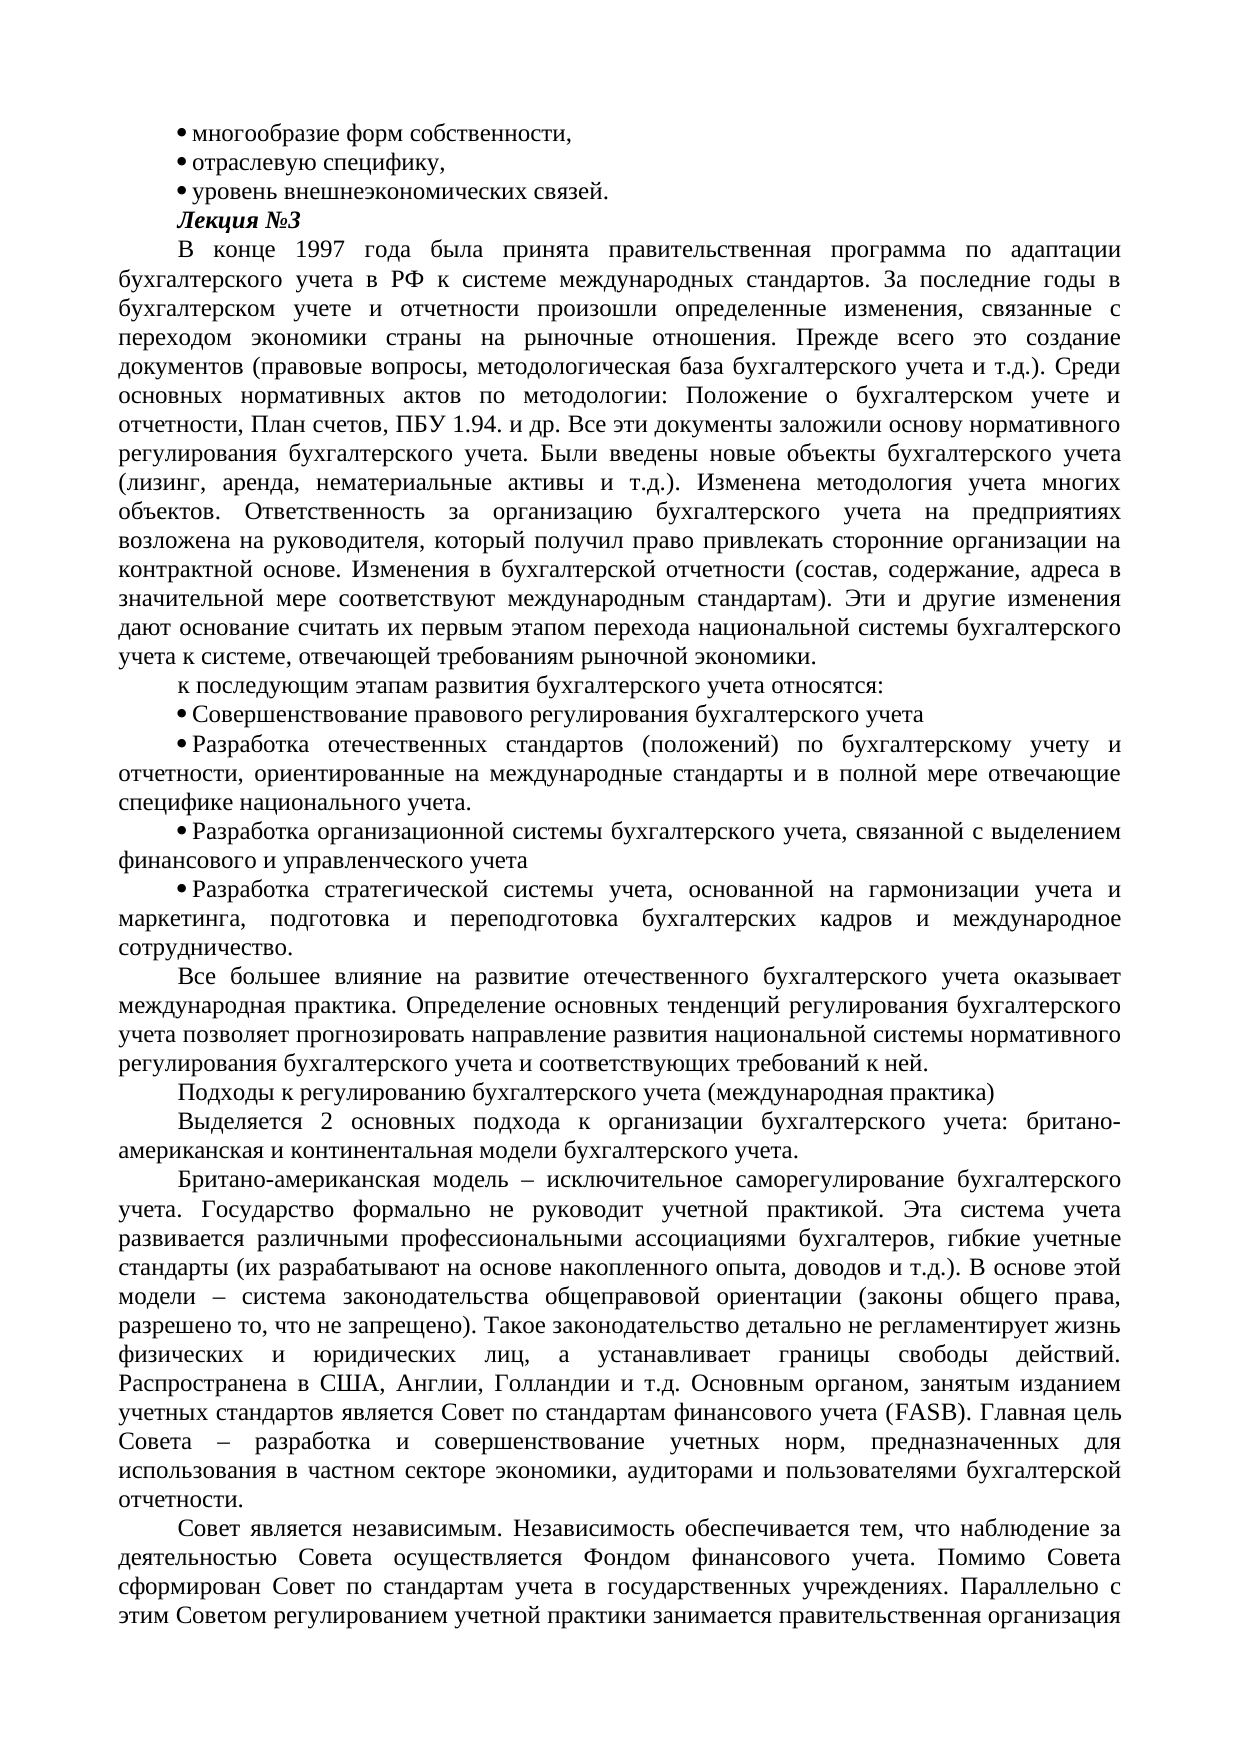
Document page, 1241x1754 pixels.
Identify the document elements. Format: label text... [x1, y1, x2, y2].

list уровень внешнеэкономических связей. [118, 176, 1122, 205]
text Британо-американская модель – исключительное саморегулирование бухгалтерского учета. Государство формально не руководит учетной практикой. Эта система учета развивается различными профессиональными ассоциациями бухгалтеров, гибкие учетные стандарты (их разрабатывают на основе накопленного опыта, доводов и т.д.). В основе этой модели – система законодательства общеправовой ориентации (законы общего права, разрешено то, что не запрещено). Такое законодательство детально не регламентирует жизнь физических и юридических лиц, а устанавливает границы свободы действий. Распространена в США, Англии, Голландии и т.д. Основным органом, занятым изданием учетных стандартов является Совет по стандартам финансового учета (FASB). Главная цель Совета – разработка и совершенствование учетных норм, предназначенных для использования в частном секторе экономики, аудиторами и пользователями бухгалтерской отчетности. [118, 1164, 1122, 1513]
list многообразие форм собственности, [118, 118, 1122, 147]
list В конце 1997 года была принята правительственная программа по адаптации бухгалтерского учета в РФ к системе международных стандартов. За последние годы в бухгалтерском учете и отчетности произошли определенные изменения, связанные с переходом экономики страны на рыночные отношения. Прежде всего это создание документов (правовые вопросы, методологическая база бухгалтерского учета и т.д.). Среди основных нормативных актов по методологии: Положение о бухгалтерском учете и отчетности, План счетов, ПБУ 1.94. и др. Все эти документы заложили основу нормативного регулирования бухгалтерского учета. Были введены новые объекты бухгалтерского учета (лизинг, аренда, нематериальные активы и т.д.). Изменена методология учета многих объектов. Ответственность за организацию бухгалтерского учета на предприятиях возложена на руководителя, который получил право привлекать сторонние организации на контрактной основе. Изменения в бухгалтерской отчетности (состав, содержание, адреса в значительной мере соответствуют международным стандартам). Эти и другие изменения дают основание считать их первым этапом перехода национальной системы бухгалтерского учета к системе, отвечающей требованиям рыночной экономики. [118, 234, 1122, 670]
list Разработка стратегической системы учета, основанной на гармонизации учета и маркетинга, подготовка и переподготовка бухгалтерских кадров и международное сотрудничество. [118, 874, 1122, 961]
list Разработка организационной системы бухгалтерского учета, связанной с выделением финансового и управленческого учета [118, 816, 1122, 874]
text Выделяется 2 основных подхода к организации бухгалтерского учета: британо-американская и континентальная модели бухгалтерского учета. [118, 1106, 1122, 1164]
text Все большее влияние на развитие отечественного бухгалтерского учета оказывает международная практика. Определение основных тенденций регулирования бухгалтерского учета позволяет прогнозировать направление развития национальной системы нормативного регулирования бухгалтерского учета и соответствующих требований к ней. [118, 961, 1122, 1077]
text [118, 1513, 1122, 1629]
list Лекция №3 [118, 205, 1122, 234]
list Совершенствование правового регулирования бухгалтерского учета [118, 699, 1122, 728]
list к последующим этапам развития бухгалтерского учета относятся: [118, 670, 1122, 699]
text Подходы к регулированию бухгалтерского учета (международная практика) [118, 1077, 1122, 1106]
list Разработка отечественных стандартов (положений) по бухгалтерскому учету и отчетности, ориентированные на международные стандарты и в полной мере отвечающие специфике национального учета. [118, 728, 1122, 816]
list отраслевую специфику, [118, 147, 1122, 176]
